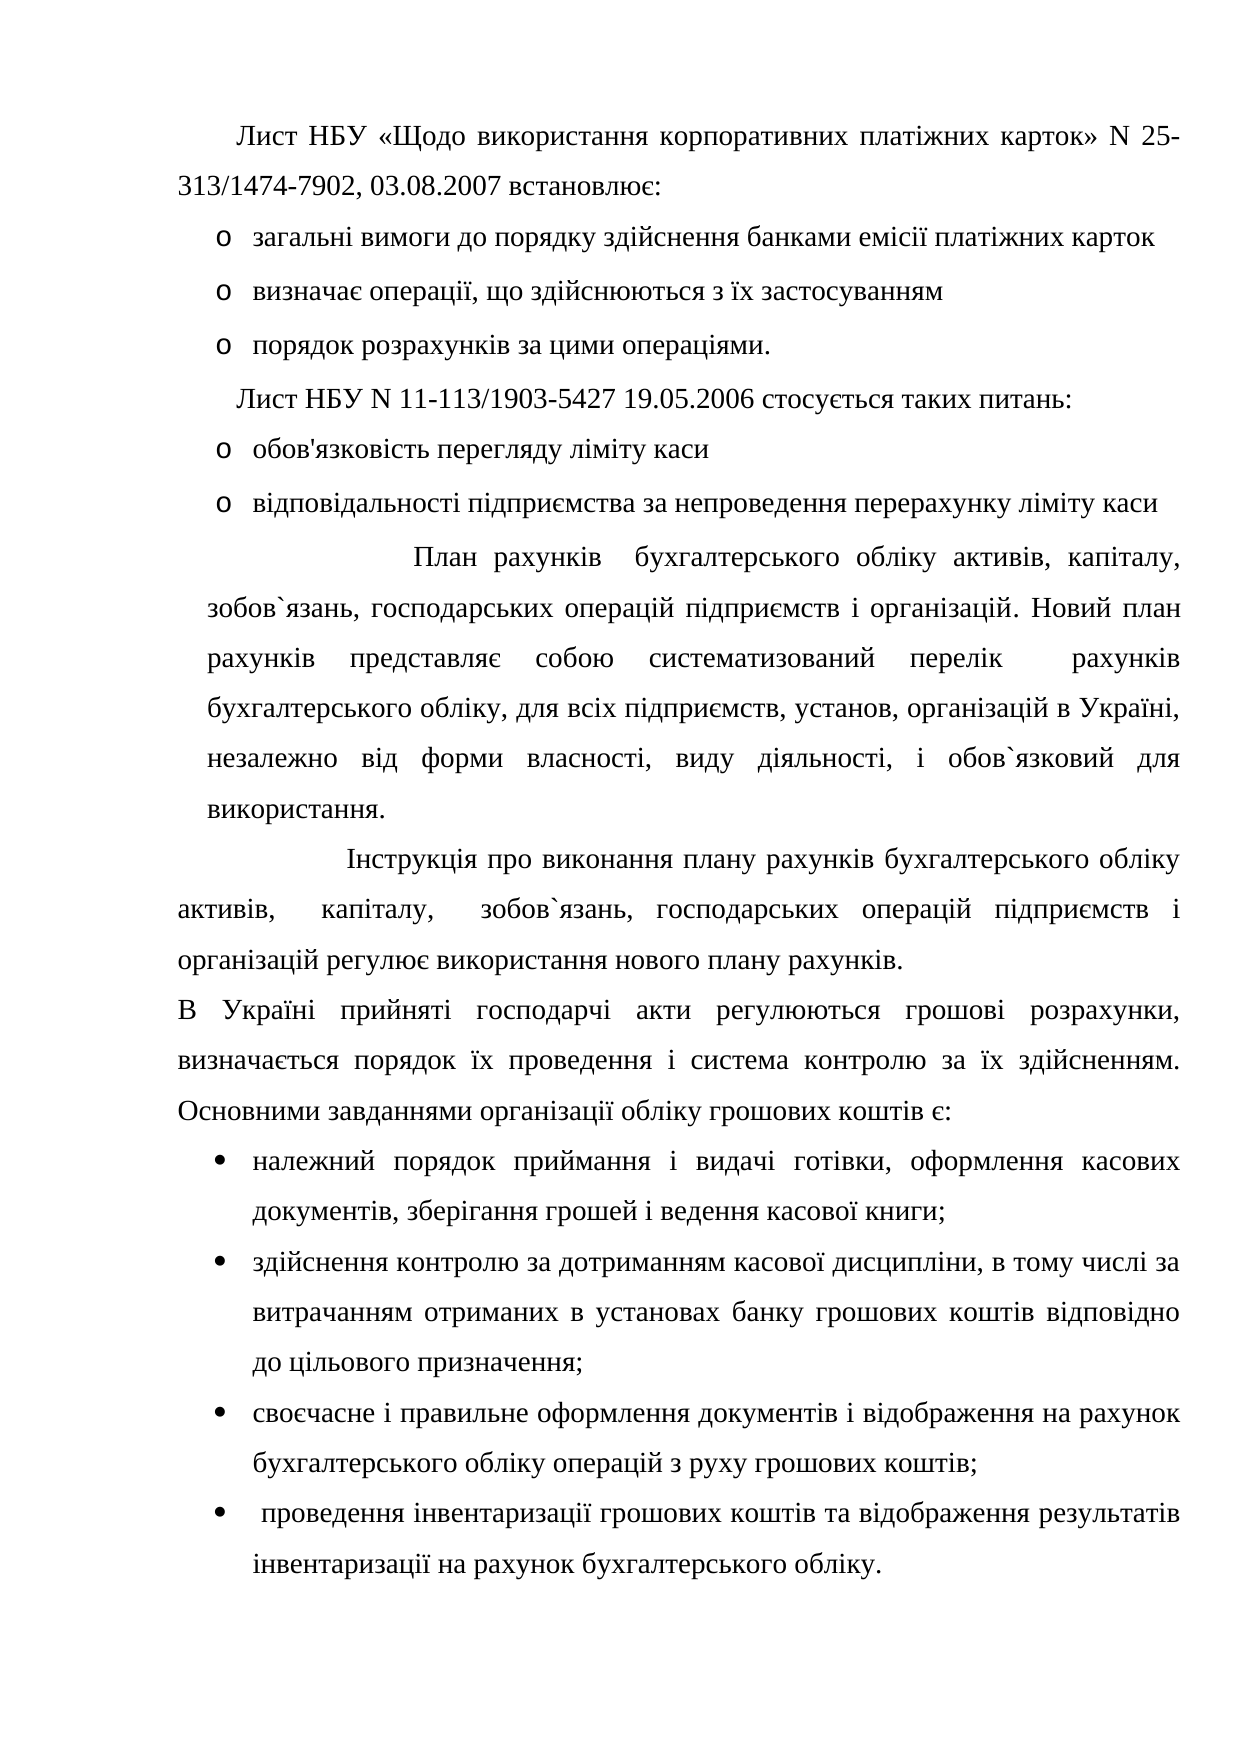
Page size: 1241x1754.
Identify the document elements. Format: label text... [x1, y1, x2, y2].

list відповідальності підприємства за непроведення перерахунку ліміту каси [215, 485, 1181, 521]
list обов'язковість перегляду ліміту каси [215, 431, 1181, 467]
list здійснення контролю за дотриманням касової дисципліни, в тому числі за витрачанням отриманих в установах банку грошових коштів відповідно до цільового призначення; [215, 1244, 1181, 1378]
text План рахунків бухгалтерського обліку активів, капіталу, зобов`язань, господарських операцій підприємств і організацій. Новий план рахунків представляє собою систематизований перелік рахунків бухгалтерського обліку, для всіх підприємств, установ, організацій в Україні, незалежно від форми власності, виду діяльності, і обов`язковий для використання. [207, 539, 1181, 824]
list порядок розрахунків за цими операціями. [215, 327, 1181, 363]
text В Україні прийняті господарчі акти регулюються грошові розрахунки, визначається порядок їх проведення і система контролю за їх здійсненням. Основними завданнями організації обліку грошових коштів є: [177, 992, 1181, 1126]
list визначає операції, що здійснюються з їх застосуванням [215, 273, 1181, 309]
list проведення інвентаризації грошових коштів та відображення результатів інвентаризації на рахунок бухгалтерського обліку. [215, 1496, 1181, 1579]
list своєчасне і правильне оформлення документів і відображення на рахунок бухгалтерського обліку операцій з руху грошових коштів; [215, 1395, 1181, 1479]
list належний порядок приймання і видачі готівки, оформлення касових документів, зберігання грошей і ведення касової книги; [215, 1143, 1181, 1227]
list загальні вимоги до порядку здійснення банками емісії платіжних карток [215, 219, 1181, 255]
text Лист НБУ N 11-113/1903-5427 19.05.2006 стосується таких питань: [177, 381, 1181, 414]
text Інструкція про виконання плану рахунків бухгалтерського обліку активів, капіталу, зобов`язань, господарських операцій підприємств і організацій регулює використання нового плану рахунків. [177, 841, 1181, 975]
text Лист НБУ «Щодо використання корпоративних платіжних карток» N 25-313/1474-7902, 03.08.2007 встановлює: [177, 118, 1181, 202]
